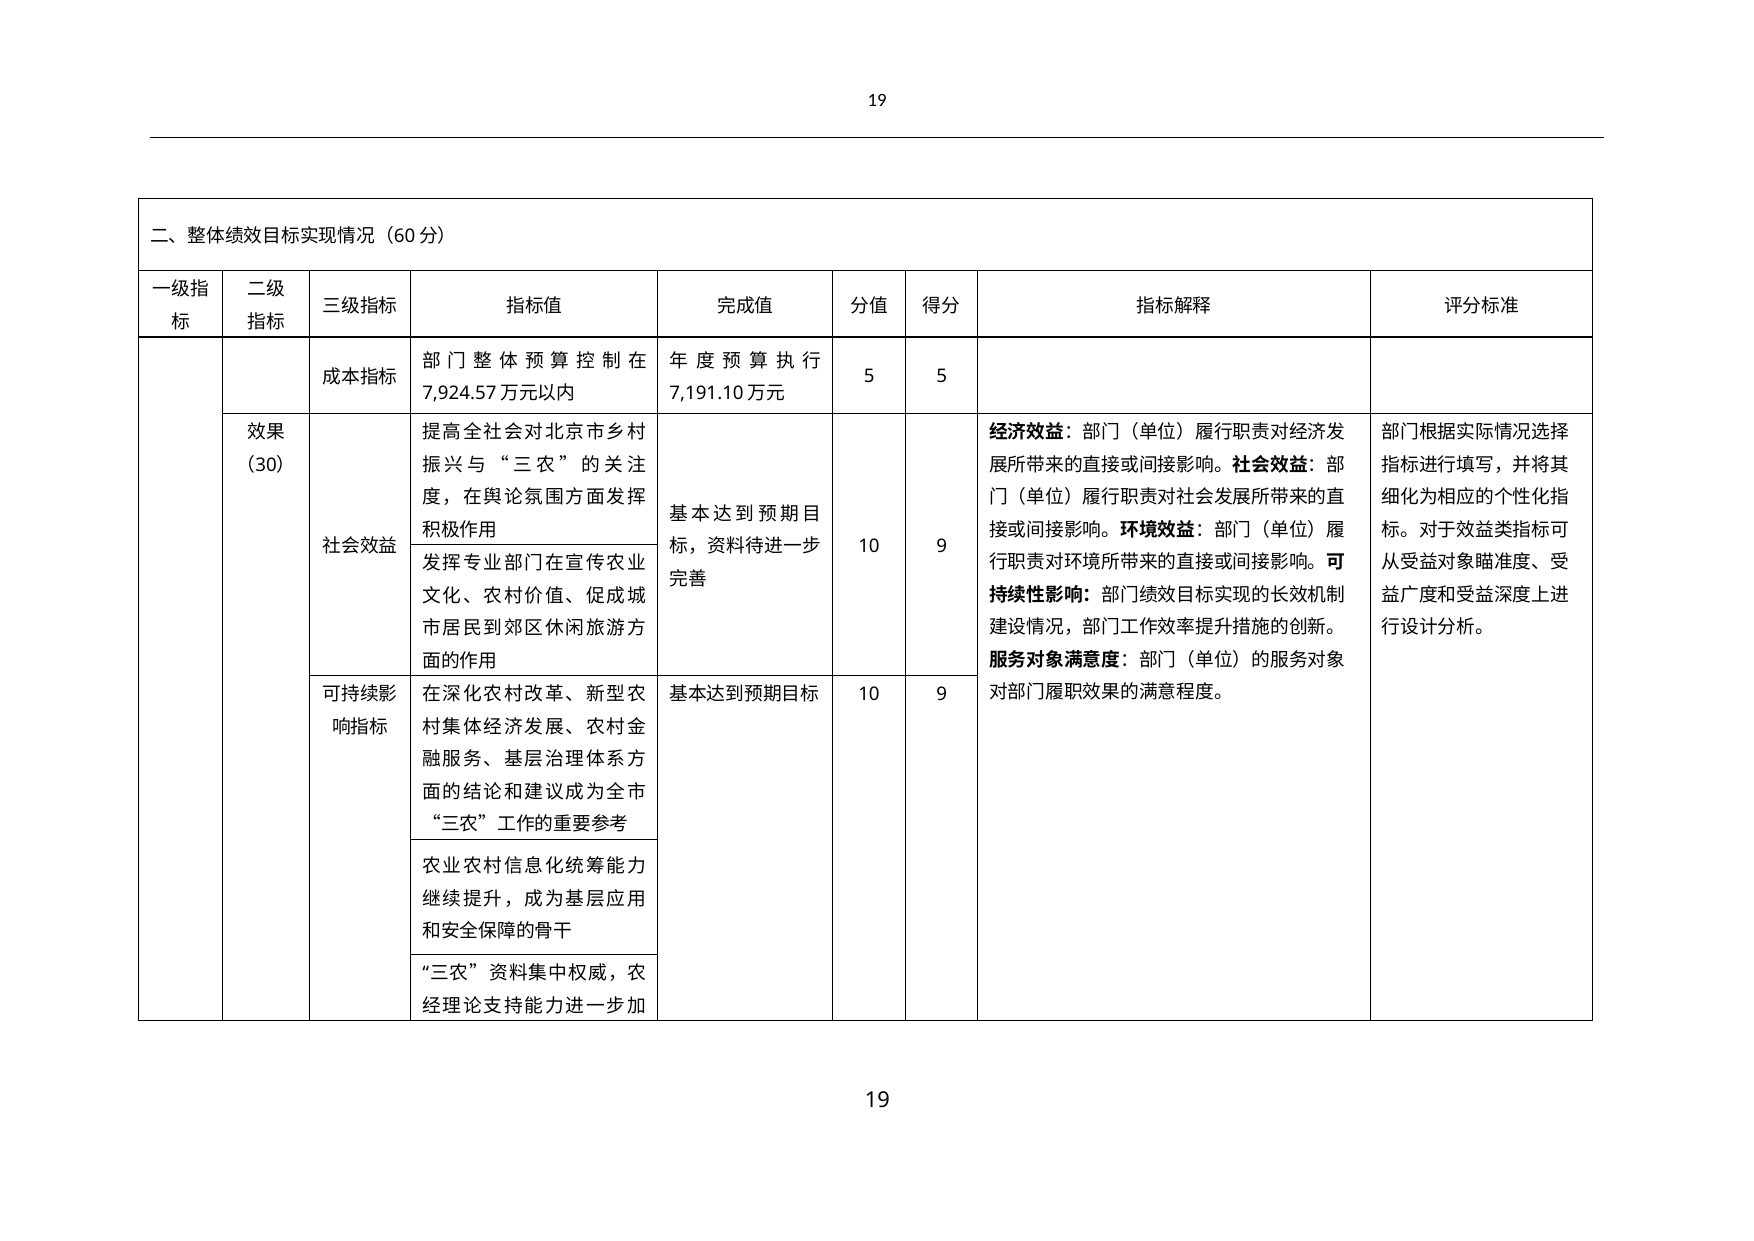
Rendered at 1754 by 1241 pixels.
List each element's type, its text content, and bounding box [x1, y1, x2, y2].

table_cell 得分 [906, 271, 977, 336]
table_cell 基本达到预期目标，资料待进一步完善 [658, 414, 832, 675]
table_cell 农业农村信息化统筹能力继续提升，成为基层应用和安全保障的骨干 [411, 840, 657, 954]
table_cell 基本达到预期目标 [658, 676, 832, 1020]
table_cell 评分标准 [1371, 271, 1592, 336]
table_cell 年度预算执行7,191.10万元 [658, 338, 832, 413]
table_cell 指标解释 [978, 271, 1370, 336]
table_cell 完成值 [658, 271, 832, 336]
table_cell 9 [906, 676, 977, 1020]
table_cell 社会效益 [310, 414, 410, 675]
table_cell 经济效益：部门（单位）履行职责对经济发展所带来的直接或间接影响。社会效益：部门（单位）履行职责对社会发展所带来的直接或间接影响。环境效益：部门（单位）履行职责对环境所带来的直接或间接影响。可持续性影响：部门绩效目标实现的长效机制建设情况，部门工作效率提升措施的创新。服务对象满意度：部门（单位）的服务对象对部门履职效果的满意程度。 [978, 414, 1370, 1020]
table_cell 成本指标 [310, 338, 410, 413]
table_cell 部门整体预算控制在7,924.57万元以内 [411, 338, 657, 413]
table_cell 效果（30） [223, 414, 309, 1020]
table_cell 三级指标 [310, 271, 410, 336]
table_cell 可持续影响指标 [310, 676, 410, 1020]
table_cell 10 [833, 676, 905, 1020]
table_cell 提高全社会对北京市乡村振兴与“三农”的关注度，在舆论氛围方面发挥积极作用 [411, 414, 657, 544]
table_cell 10 [833, 414, 905, 675]
table_cell 二级 指标 [223, 271, 309, 336]
table_cell “三农”资料集中权威，农经理论支持能力进一步加强 [411, 955, 657, 1020]
table_cell 5 [833, 338, 905, 413]
table_cell 9 [906, 414, 977, 675]
table_cell 5 [906, 338, 977, 413]
table_cell 发挥专业部门在宣传农业文化、农村价值、促成城市居民到郊区休闲旅游方面的作用 [411, 545, 657, 675]
table_cell 一级指标 [139, 271, 222, 336]
table_cell 指标值 [411, 271, 657, 336]
table_cell 分值 [833, 271, 905, 336]
table_cell 部门根据实际情况选择指标进行填写，并将其细化为相应的个性化指标。对于效益类指标可从受益对象瞄准度、受益广度和受益深度上进行设计分析。 [1371, 414, 1592, 1020]
table_cell 在深化农村改革、新型农村集体经济发展、农村金融服务、基层治理体系方面的结论和建议成为全市“三农”工作的重要参考 [411, 676, 657, 839]
table_header 二、整体绩效目标实现情况（60分） [139, 199, 1592, 270]
